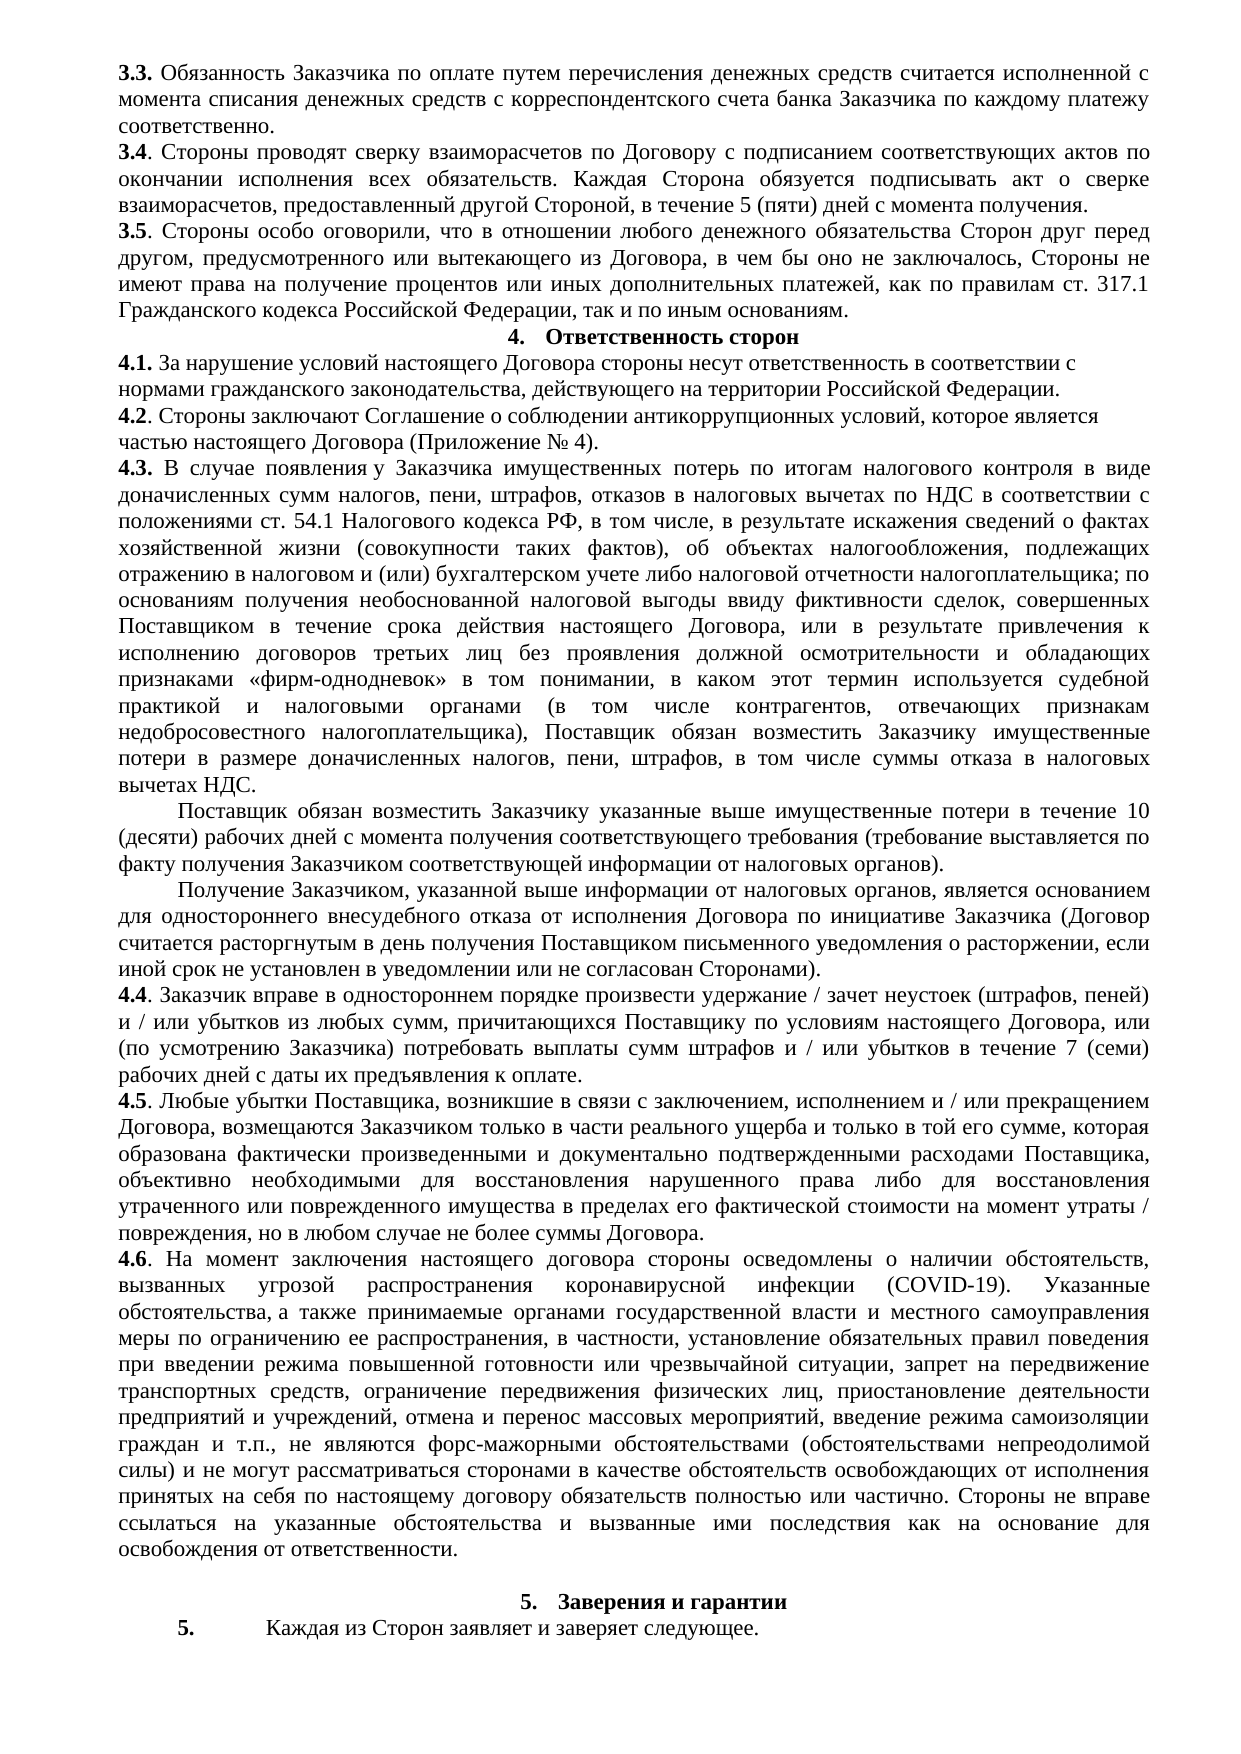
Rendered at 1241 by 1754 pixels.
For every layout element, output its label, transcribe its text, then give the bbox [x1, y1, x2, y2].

text 3.4. Стороны проводят сверку взаиморасчетов по Договору с подписанием соответствующих актов по окончании исполнения всех обязательств. Каждая Сторона обязуется подписывать акт о сверке взаиморасчетов, предоставленный другой Стороной, в течение 5 (пяти) дней с момента получения. [118, 138, 1152, 217]
list 4.4. Заказчик вправе в одностороннем порядке произвести удержание / зачет неустоек (штрафов, пеней) и / или убытков из любых сумм, причитающихся Поставщику по условиям настоящего Договора, или (по усмотрению Заказчика) потребовать выплаты сумм штрафов и / или убытков в течение 7 (семи) рабочих дней с даты их предъявления к оплате. [118, 982, 1152, 1087]
list Поставщик обязан возместить Заказчику указанные выше имущественные потери в течение 10 (десяти) рабочих дней с момента получения соответствующего требования (требование выставляется по факту получения Заказчиком соответствующей информации от налоговых органов). [118, 797, 1152, 876]
list Ответственность сторон [156, 323, 1152, 349]
text 4.3. В случае появления у Заказчика имущественных потерь по итогам налогового контроля в виде доначисленных сумм налогов, пени, штрафов, отказов в налоговых вычетах по НДС в соответствии с положениями ст. 54.1 Налогового кодекса РФ, в том числе, в результате искажения сведений о фактах хозяйственной жизни (совокупности таких фактов), об объектах налогообложения, подлежащих отражению в налоговом и (или) бухгалтерском учете либо налоговой отчетности налогоплательщика; по основаниям получения необоснованной налоговой выгоды ввиду фиктивности сделок, совершенных Поставщиком в течение срока действия настоящего Договора, или в результате привлечения к исполнению договоров третьих лиц без проявления должной осмотрительности и обладающих признаками «фирм-однодневок» в том понимании, в каком этот термин используется судебной практикой и налоговыми органами (в том числе контрагентов, отвечающих признакам недобросовестного налогоплательщика), Поставщик обязан возместить Заказчику имущественные потери в размере доначисленных налогов, пени, штрафов, в том числе суммы отказа в налоговых вычетах НДС. [118, 454, 1152, 797]
list Получение Заказчиком, указанной выше информации от налоговых органов, является основанием для одностороннего внесудебного отказа от исполнения Договора по инициативе Заказчика (Договор считается расторгнутым в день получения Поставщиком письменного уведомления о расторжении, если иной срок не установлен в уведомлении или не согласован Сторонами). [118, 876, 1152, 982]
text 5. Каждая из Сторон заявляет и заверяет следующее. [118, 1614, 1152, 1640]
text 3.5. Стороны особо оговорили, что в отношении любого денежного обязательства Сторон друг перед другом, предусмотренного или вытекающего из Договора, в чем бы оно не заключалось, Стороны не имеют права на получение процентов или иных дополнительных платежей, как по правилам ст. 317.1 Гражданского кодекса Российской Федерации, так и по иным основаниям. [118, 217, 1152, 323]
text 3.3. Обязанность Заказчика по оплате путем перечисления денежных средств считается исполненной с момента списания денежных средств с корреспондентского счета банка Заказчика по каждому платежу соответственно. [118, 59, 1152, 138]
list 4.5. Любые убытки Поставщика, возникшие в связи с заключением, исполнением и / или прекращением Договора, возмещаются Заказчиком только в части реального ущерба и только в той его сумме, которая образована фактически произведенными и документально подтвержденными расходами Поставщика, объективно необходимыми для восстановления нарушенного права либо для восстановления утраченного или поврежденного имущества в пределах его фактической стоимости на момент утраты / повреждения, но в любом случае не более суммы Договора. [118, 1087, 1152, 1245]
text 4.2. Стороны заключают Соглашение о соблюдении антикоррупционных условий, которое является частью настоящего Договора (Приложение № 4). [118, 402, 1152, 454]
list Заверения и гарантии [156, 1588, 1152, 1614]
list 4.6. На момент заключения настоящего договора стороны осведомлены о наличии обстоятельств, вызванных угрозой распространения коронавирусной инфекции (COVID-19). Указанные обстоятельства, а также принимаемые органами государственной власти и местного самоуправления меры по ограничению ее распространения, в частности, установление обязательных правил поведения при введении режима повышенной готовности или чрезвычайной ситуации, запрет на передвижение транспортных средств, ограничение передвижения физических лиц, приостановление деятельности предприятий и учреждений, отмена и перенос массовых мероприятий, введение режима самоизоляции граждан и т.п., не являются форс-мажорными обстоятельствами (обстоятельствами непреодолимой силы) и не могут рассматриваться сторонами в качестве обстоятельств освобождающих от исполнения принятых на себя по настоящему договору обязательств полностью или частично. Стороны не вправе ссылаться на указанные обстоятельства и вызванные ими последствия как на основание для освобождения от ответственности. [118, 1245, 1152, 1561]
text 4.1. За нарушение условий настоящего Договора стороны несут ответственность в соответствии с нормами гражданского законодательства, действующего на территории Российской Федерации. [118, 349, 1152, 402]
